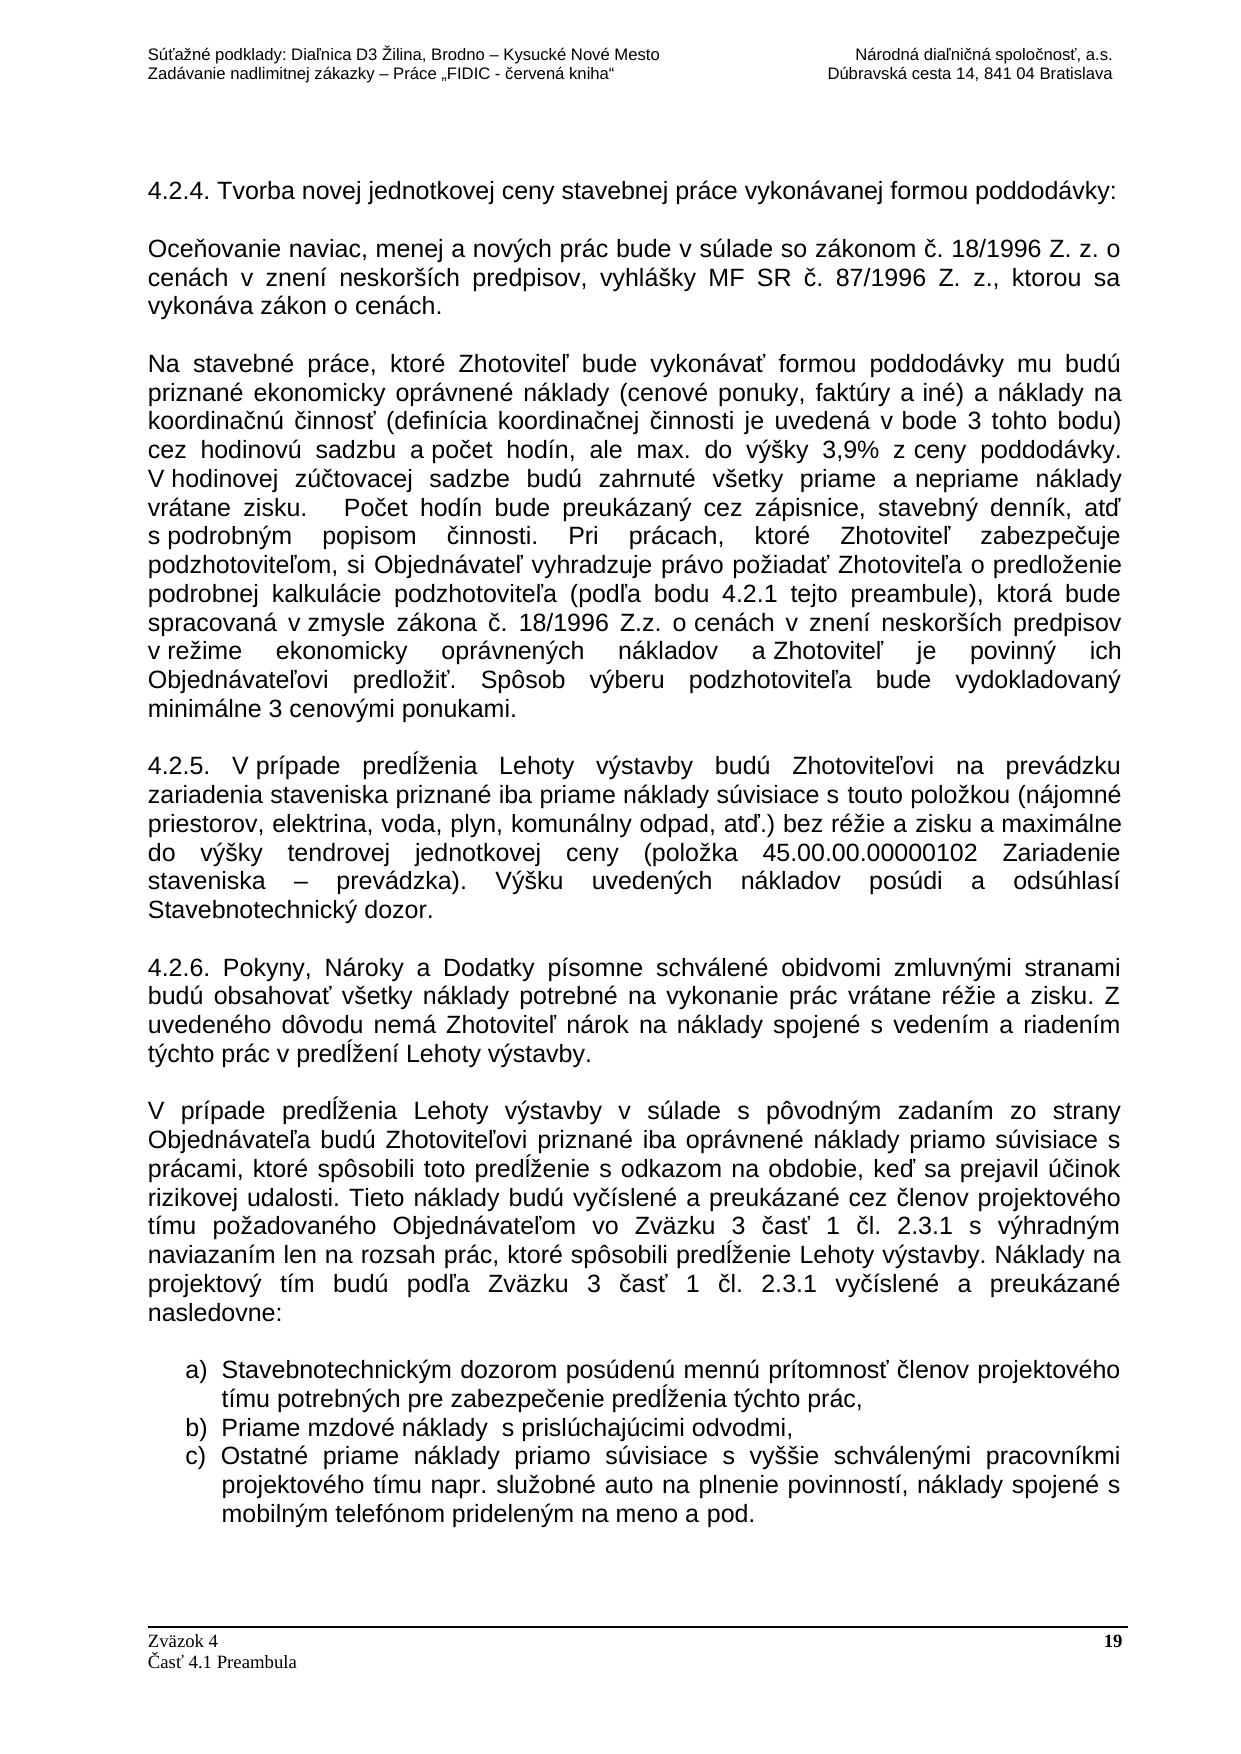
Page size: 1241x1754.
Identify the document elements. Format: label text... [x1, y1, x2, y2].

text 4.2.6. Pokyny, Nároky a Dodatky písomne schválené obidvomi zmluvnými stranami budú obsahovať všetky náklady potrebné na vykonanie prác vrátane réžie a zisku. Z uvedeného dôvodu nemá Zhotoviteľ nárok na náklady spojené s vedením a riadením týchto prác v predĺžení Lehoty výstavby. [148, 953, 1122, 1068]
text b) Priame mzdové náklady s prislúchajúcimi odvodmi, [185, 1413, 1122, 1441]
text V prípade predĺženia Lehoty výstavby v súlade s pôvodným zadaním zo strany Objednávateľa budú Zhotoviteľovi priznané iba oprávnené náklady priamo súvisiace s prácami, ktoré spôsobili toto predĺženie s odkazom na obdobie, keď sa prejavil účinok rizikovej udalosti. Tieto náklady budú vyčíslené a preukázané cez členov projektového tímu požadovaného Objednávateľom vo Zväzku 3 časť 1 čl. 2.3.1 s výhradným naviazaním len na rozsah prác, ktoré spôsobili predĺženie Lehoty výstavby. Náklady na projektový tím budú podľa Zväzku 3 časť 1 čl. 2.3.1 vyčíslené a preukázané nasledovne: [148, 1096, 1122, 1326]
text 4.2.5. V prípade predĺženia Lehoty výstavby budú Zhotoviteľovi na prevádzku zariadenia staveniska priznané iba priame náklady súvisiace s touto položkou (nájomné priestorov, elektrina, voda, plyn, komunálny odpad, atď.) bez réžie a zisku a maximálne do výšky tendrovej jednotkovej ceny (položka 45.00.00.00000102 Zariadenie staveniska – prevádzka). Výšku uvedených nákladov posúdi a odsúhlasí Stavebnotechnický dozor. [148, 751, 1122, 924]
text Na stavebné práce, ktoré Zhotoviteľ bude vykonávať formou poddodávky mu budú priznané ekonomicky oprávnené náklady (cenové ponuky, faktúry a iné) a náklady na koordinačnú činnosť (definícia koordinačnej činnosti je uvedená v bode 3 tohto bodu) cez hodinovú sadzbu a počet hodín, ale max. do výšky 3,9% z ceny poddodávky. V hodinovej zúčtovacej sadzbe budú zahrnuté všetky priame a nepriame náklady vrátane zisku. Počet hodín bude preukázaný cez zápisnice, stavebný denník, atď s podrobným popisom činnosti. Pri prácach, ktoré Zhotoviteľ zabezpečuje podzhotoviteľom, si Objednávateľ vyhradzuje právo požiadať Zhotoviteľa o predloženie podrobnej kalkulácie podzhotoviteľa (podľa bodu 4.2.1 tejto preambule), ktorá bude spracovaná v zmysle zákona č. 18/1996 Z.z. o cenách v znení neskorších predpisov v režime ekonomicky oprávnených nákladov a Zhotoviteľ je povinný ich Objednávateľovi predložiť. Spôsob výberu podzhotoviteľa bude vydokladovaný minimálne 3 cenovými ponukami. [148, 349, 1122, 723]
text a) Stavebnotechnickým dozorom posúdenú mennú prítomnosť členov projektového tímu potrebných pre zabezpečenie predĺženia týchto prác, [185, 1355, 1122, 1413]
text c) Ostatné priame náklady priamo súvisiace s vyššie schválenými pracovníkmi projektového tímu napr. služobné auto na plnenie povinností, náklady spojené s mobilným telefónom prideleným na meno a pod. [185, 1441, 1122, 1528]
text 4.2.4. Tvorba novej jednotkovej ceny stavebnej práce vykonávanej formou poddodávky: [148, 176, 1122, 205]
